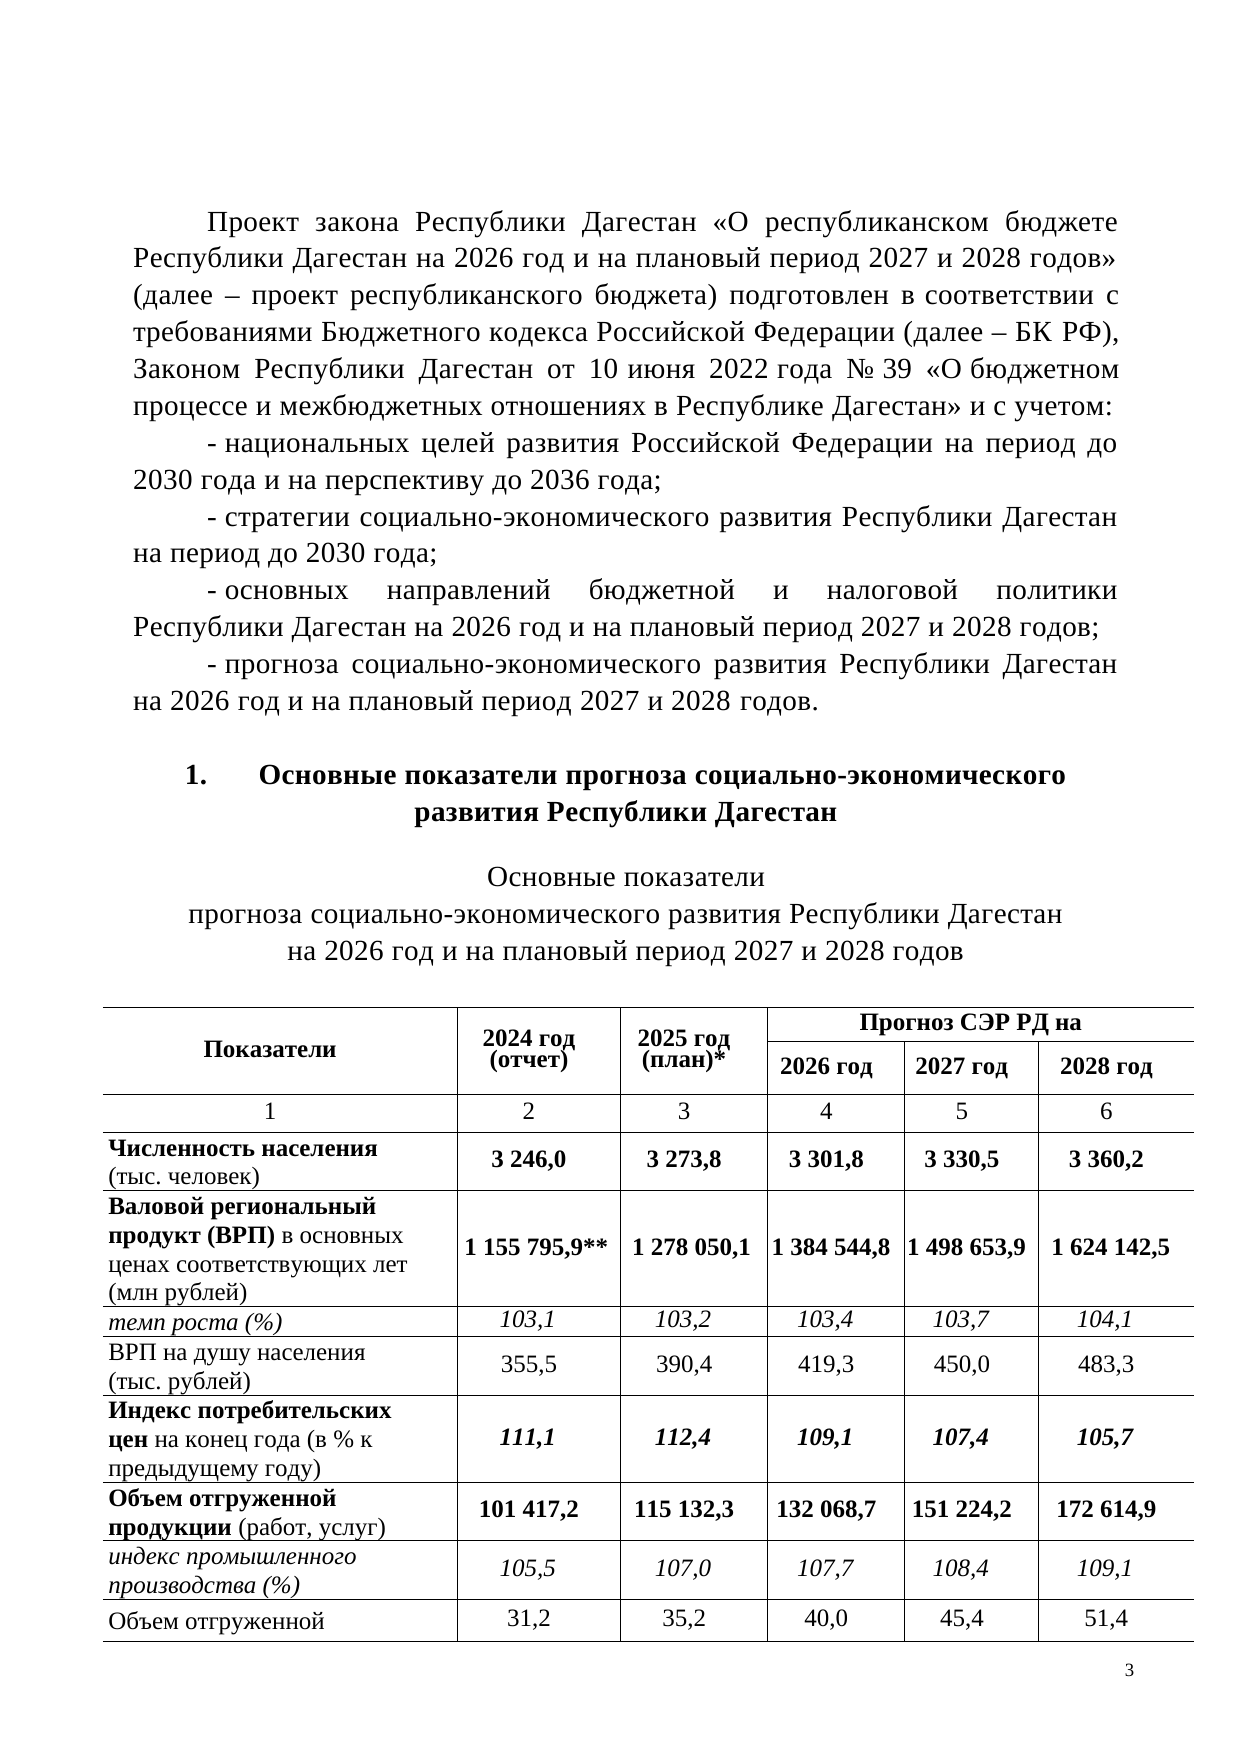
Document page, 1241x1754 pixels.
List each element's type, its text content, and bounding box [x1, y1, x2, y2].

text - основных направлений бюджетной и налоговой политики Республики Дагестан на 2026 год и на плановый период 2027 и 2028 годов; [133, 572, 1119, 643]
text на 2026 год и на плановый период 2027 и 2028 годов [133, 933, 1119, 967]
table_cell 1 155 795,9** [458, 1191, 620, 1306]
table_cell 107,7 [768, 1541, 904, 1599]
table_cell 107,0 [621, 1541, 767, 1599]
table_cell 35,2 [621, 1600, 767, 1641]
table_cell темп роста (%) [103, 1307, 457, 1336]
table_cell 483,3 [1039, 1337, 1194, 1394]
table_cell 105,5 [458, 1541, 620, 1599]
table_header Прогноз СЭР РД на [768, 1008, 1194, 1041]
table_cell 3 330,5 [905, 1133, 1038, 1190]
table_cell 103,7 [905, 1307, 1038, 1336]
table_cell 31,2 [458, 1600, 620, 1641]
text - национальных целей развития Российской Федерации на период до 2030 года и на перспективу до 2036 года; [133, 425, 1119, 495]
text прогноза социально-экономического развития Республики Дагестан [133, 896, 1119, 930]
table_cell 1 624 142,5 [1039, 1191, 1194, 1306]
text - стратегии социально-экономического развития Республики Дагестан на период до 2030 года; [133, 499, 1119, 569]
table_cell 419,3 [768, 1337, 904, 1394]
table_cell 40,0 [768, 1600, 904, 1641]
table_cell 1 498 653,9 [905, 1191, 1038, 1306]
table_cell Объем отгруженной продукции (работ, услуг) [103, 1483, 457, 1540]
table_cell 112,4 [621, 1396, 767, 1482]
table_cell Индекс потребительских цен на конец года (в % к предыдущему году) [103, 1396, 457, 1482]
table_cell 3 360,2 [1039, 1133, 1194, 1190]
table_cell 151 224,2 [905, 1483, 1038, 1540]
table_cell 450,0 [905, 1337, 1038, 1394]
text Основные показатели [133, 859, 1119, 893]
table_cell 1 [103, 1095, 457, 1132]
table_cell 109,1 [768, 1396, 904, 1482]
table_cell 2 [458, 1095, 620, 1132]
table_cell 104,1 [1039, 1307, 1194, 1336]
table_cell 1 384 544,8 [768, 1191, 904, 1306]
table_cell 2028 год [1039, 1042, 1194, 1093]
table_cell 103,2 [621, 1307, 767, 1336]
title Основные показатели прогноза социально-экономического развития Республики Дагестан [133, 757, 1119, 827]
table_cell 172 614,9 [1039, 1483, 1194, 1540]
table_cell 107,4 [905, 1396, 1038, 1482]
table_cell Численность населения (тыс. человек) [103, 1133, 457, 1190]
table_cell 390,4 [621, 1337, 767, 1394]
table_cell 101 417,2 [458, 1483, 620, 1540]
table_cell 355,5 [458, 1337, 620, 1394]
table_cell 105,7 [1039, 1396, 1194, 1482]
table_cell 3 273,8 [621, 1133, 767, 1190]
table_cell 132 068,7 [768, 1483, 904, 1540]
table_cell индекс промышленного производства (%) [103, 1541, 457, 1599]
text Проект закона Республики Дагестан «О республиканском бюджете Республики Дагестан на 2026 год и на плановый период 2027 и 2028 годов» (далее – проект республиканского бюджета) подготовлен в соответствии с требованиями Бюджетного кодекса Российской Федерации (далее – БК РФ), Законом Республики Дагестан от 10 июня 2022 года № 39 «О бюджетном процессе и межбюджетных отношениях в Республике Дагестан» и с учетом: [133, 204, 1119, 422]
table_header 2024 год (отчет) [458, 1008, 620, 1093]
table_cell 1 278 050,1 [621, 1191, 767, 1306]
table_cell 2027 год [905, 1042, 1038, 1093]
table_header Показатели [103, 1008, 457, 1093]
table_cell 115 132,3 [621, 1483, 767, 1540]
table_cell Валовой региональный продукт (ВРП) в основных ценах соответствующих лет (млн рублей) [103, 1191, 457, 1306]
table_cell 109,1 [1039, 1541, 1194, 1599]
table_header 2025 год (план)* [621, 1008, 767, 1093]
text - прогноза социально-экономического развития Республики Дагестан на 2026 год и на плановый период 2027 и 2028 годов. [133, 646, 1119, 717]
table_cell 3 301,8 [768, 1133, 904, 1190]
table_cell 6 [1039, 1095, 1194, 1132]
table_cell 4 [768, 1095, 904, 1132]
table_cell 103,4 [768, 1307, 904, 1336]
table_cell 3 246,0 [458, 1133, 620, 1190]
table_cell 111,1 [458, 1396, 620, 1482]
table_cell 51,4 [1039, 1600, 1194, 1641]
table_cell 108,4 [905, 1541, 1038, 1599]
table_cell 5 [905, 1095, 1038, 1132]
table_cell 3 [621, 1095, 767, 1132]
table_cell 45,4 [905, 1600, 1038, 1641]
table_cell 2026 год [768, 1042, 904, 1093]
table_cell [103, 1600, 457, 1641]
table_cell ВРП на душу населения (тыс. рублей) [103, 1337, 457, 1394]
table_cell 103,1 [458, 1307, 620, 1336]
